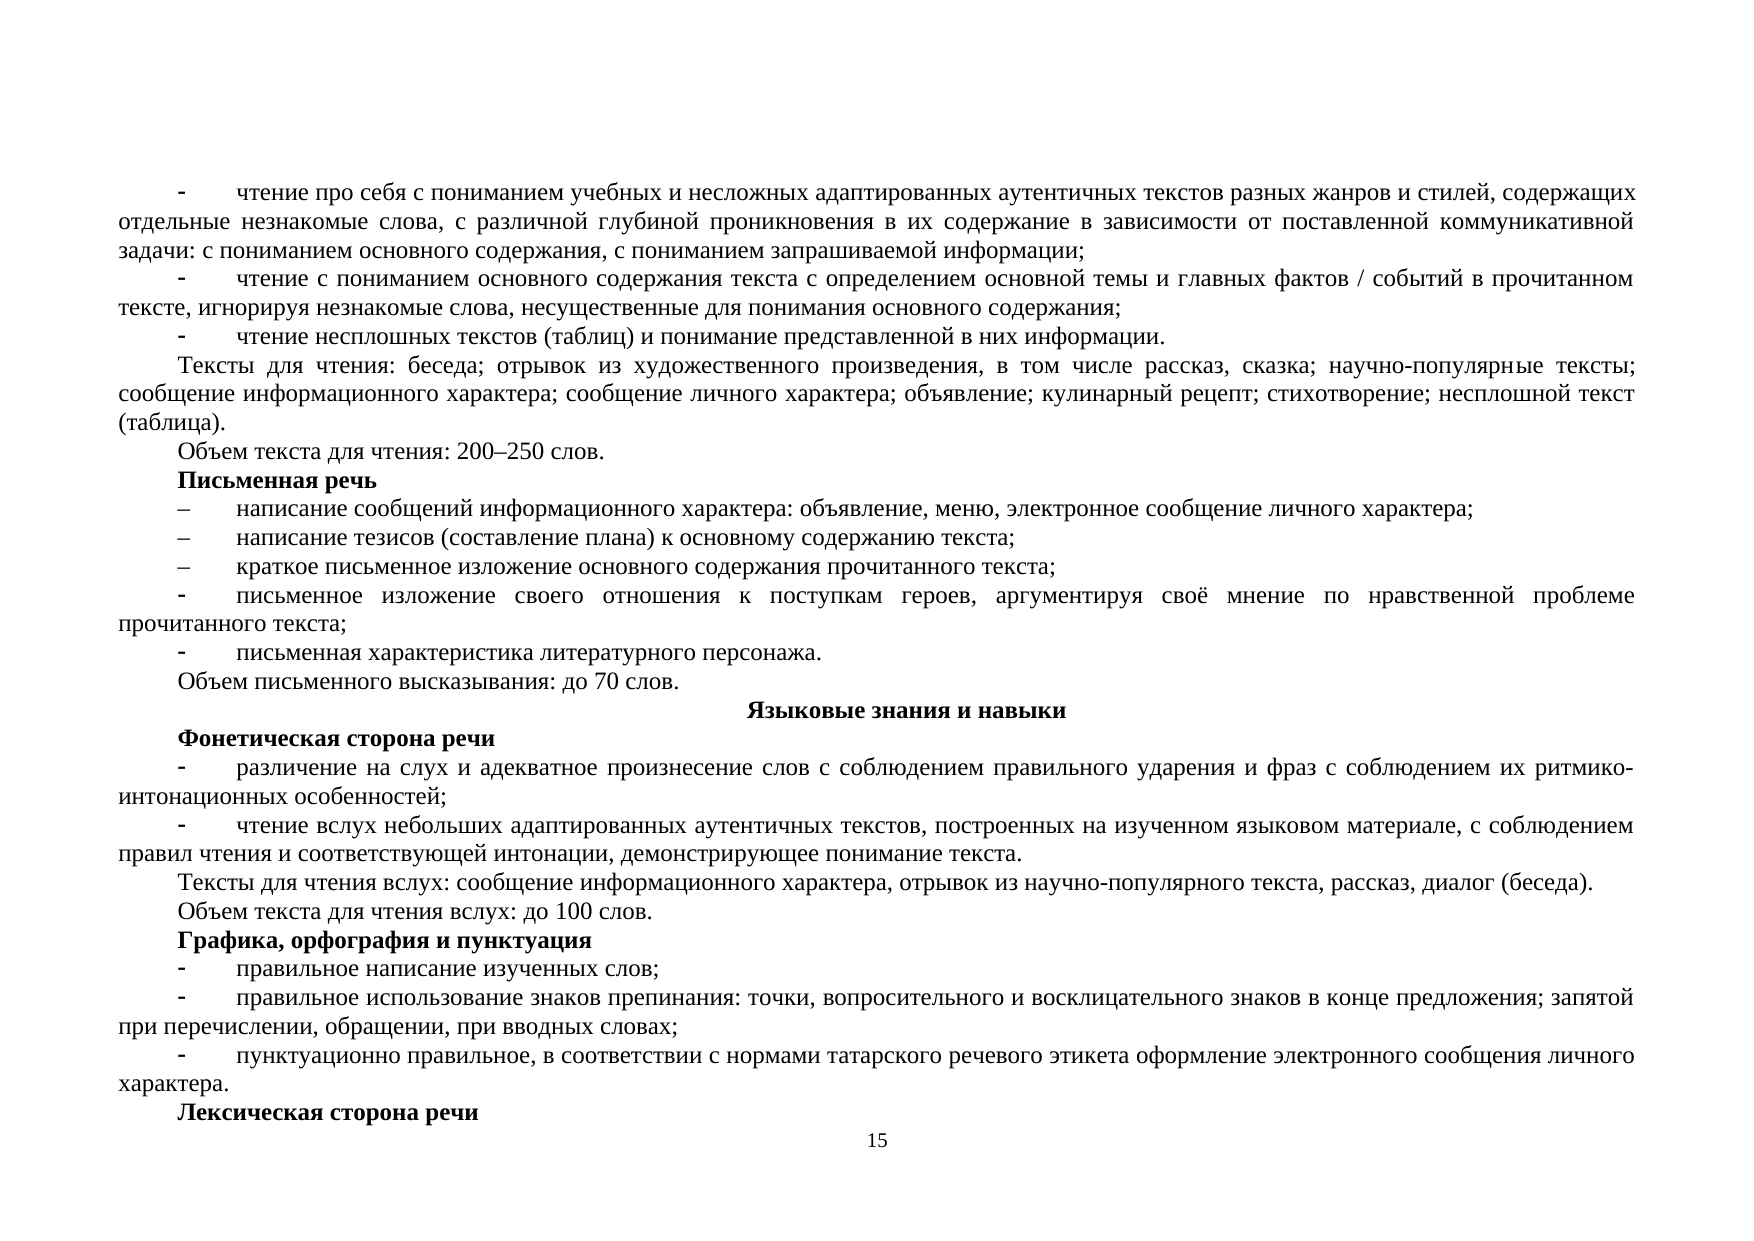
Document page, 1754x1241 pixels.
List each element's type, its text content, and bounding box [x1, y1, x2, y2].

text Языковые знания и навыки [118, 695, 1636, 723]
list написание тезисов (составление плана) к основному содержанию текста; [118, 522, 1636, 551]
list краткое письменное изложение основного содержания прочитанного текста; [118, 551, 1636, 580]
text Тексты для чтения: беседа; отрывок из художественного произведения, в том числе рассказ, сказка; научно-популярные тексты; сообщение информационного характера; сообщение личного характера; объявление; кулинарный рецепт; стихотворение; несплошной текст (таблица). [118, 350, 1636, 436]
list написание сообщений информационного характера: объявление, меню, электронное сообщение личного характера; [118, 493, 1636, 522]
list письменное изложение своего отношения к поступкам героев, аргументируя своё мнение по нравственной проблеме прочитанного текста; [118, 580, 1636, 637]
list чтение про себя с пониманием учебных и несложных адаптированных аутентичных текстов разных жанров и стилей, содержащих отдельные незнакомые слова, с различной глубиной проникновения в их содержание в зависимости от поставленной коммуникативной задачи: с пониманием основного содержания, с пониманием запрашиваемой информации; [118, 177, 1636, 263]
list чтение несплошных текстов (таблиц) и понимание представленной в них информации. [118, 321, 1636, 350]
list письменная характеристика литературного персонажа. [118, 637, 1636, 666]
list Лексическая сторона речи [118, 1097, 1636, 1126]
list правильное написание изученных слов; [118, 953, 1636, 982]
text Письменная речь [118, 465, 1636, 493]
list различение на слух и адекватное произнесение слов с соблюдением правильного ударения и фраз с соблюдением их ритмико-интонационных особенностей; [118, 752, 1636, 810]
text Объем письменного высказывания: до 70 слов. [118, 666, 1636, 695]
text Графика, орфография и пунктуация [118, 925, 1636, 953]
text Объем текста для чтения вслух: до 100 слов. [118, 896, 1636, 925]
text Тексты для чтения вслух: сообщение информационного характера, отрывок из научно-популярного текста, рассказ, диалог (беседа). [118, 867, 1636, 896]
list чтение вслух небольших адаптированных аутентичных текстов, построенных на изученном языковом материале, с соблюдением правил чтения и соответствующей интонации, демонстрирующее понимание текста. [118, 810, 1636, 867]
list правильное использование знаков препинания: точки, вопросительного и восклицательного знаков в конце предложения; запятой при перечислении, обращении, при вводных словах; [118, 982, 1636, 1040]
text Объем текста для чтения: 200–250 слов. [118, 436, 1636, 465]
text Фонетическая сторона речи [118, 723, 1636, 752]
list чтение с пониманием основного содержания текста с определением основной темы и главных фактов / событий в прочитанном тексте, игнорируя незнакомые слова, несущественные для понимания основного содержания; [118, 263, 1636, 321]
list пунктуационно правильное, в соответствии с нормами татарского речевого этикета оформление электронного сообщения личного характера. [118, 1040, 1636, 1097]
